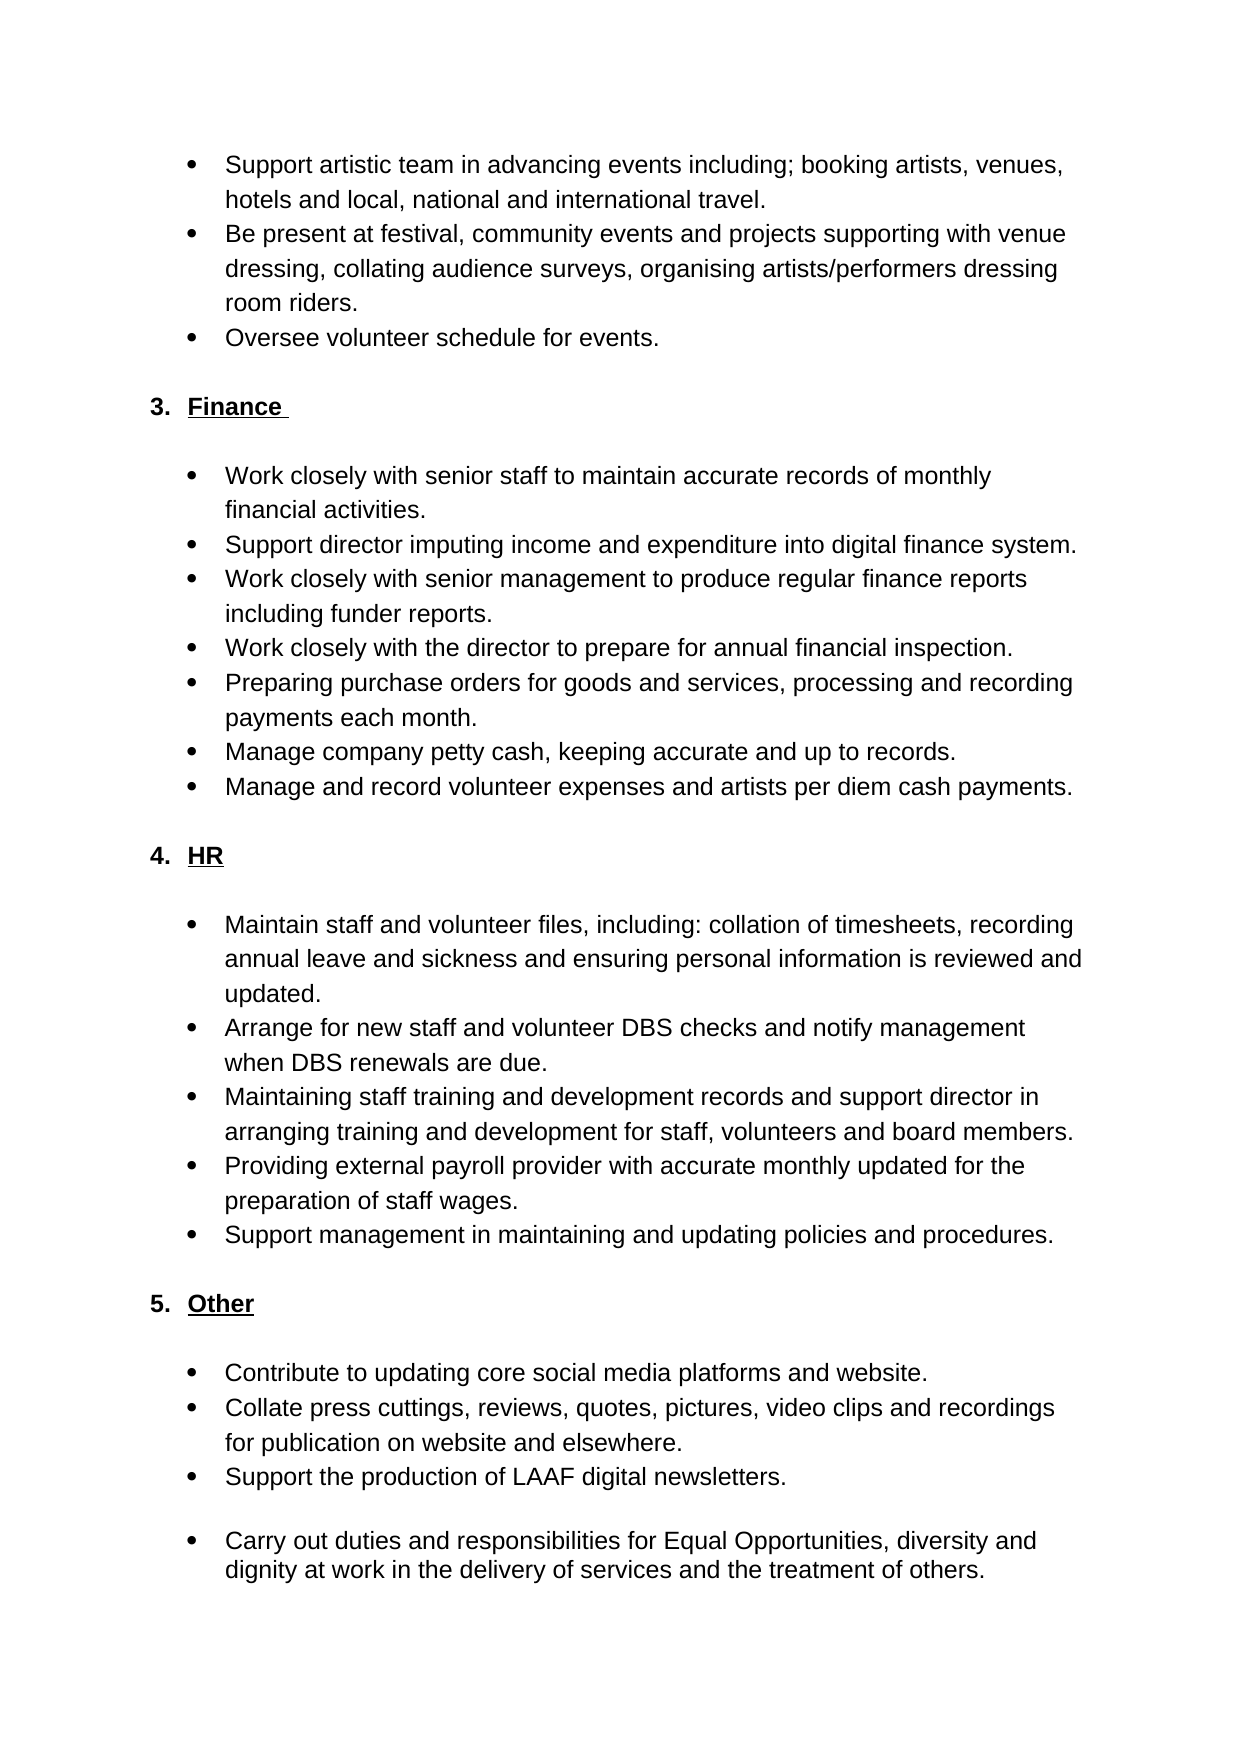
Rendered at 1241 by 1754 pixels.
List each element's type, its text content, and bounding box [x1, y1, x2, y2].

list Collate press cuttings, reviews, quotes, pictures, video clips and recordings for publication on website and elsewhere. [187, 1393, 1090, 1456]
list Oversee volunteer schedule for events. [187, 323, 1090, 351]
list Work closely with senior management to produce regular finance reports including funder reports. [187, 564, 1090, 628]
list Contribute to updating core social media platforms and website. [187, 1358, 1090, 1387]
list Support director imputing income and expenditure into digital finance system. [187, 530, 1090, 558]
list Support artistic team in advancing events including; booking artists, venues, hotels and local, national and international travel. [187, 150, 1090, 213]
list Maintain staff and volunteer files, including: collation of timesheets, recording annual leave and sickness and ensuring personal information is reviewed and updated. [187, 909, 1090, 1007]
list Finance [150, 392, 1090, 420]
list Other [150, 1289, 1090, 1318]
list Carry out duties and responsibilities for Equal Opportunities, diversity and dignity at work in the delivery of services and the treatment of others. [187, 1526, 1090, 1583]
list Support management in maintaining and updating policies and procedures. [187, 1220, 1090, 1249]
list Preparing purchase orders for goods and services, processing and recording payments each month. [187, 668, 1090, 731]
list Work closely with senior staff to maintain accurate records of monthly financial activities. [187, 461, 1090, 524]
list Maintaining staff training and development records and support director in arranging training and development for staff, volunteers and board members. [187, 1082, 1090, 1146]
list Manage company petty cash, keeping accurate and up to records. [187, 737, 1090, 766]
list Arrange for new staff and volunteer DBS checks and notify management when DBS renewals are due. [187, 1013, 1090, 1076]
list Manage and record volunteer expenses and artists per diem cash payments. [187, 772, 1090, 800]
list Work closely with the director to prepare for annual financial inspection. [187, 633, 1090, 662]
list HR [150, 841, 1090, 869]
list Support the production of LAAF digital newsletters. [187, 1462, 1090, 1491]
list Be present at festival, community events and projects supporting with venue dressing, collating audience surveys, organising artists/performers dressing room riders. [187, 219, 1090, 317]
list Providing external payroll provider with accurate monthly updated for the preparation of staff wages. [187, 1151, 1090, 1214]
